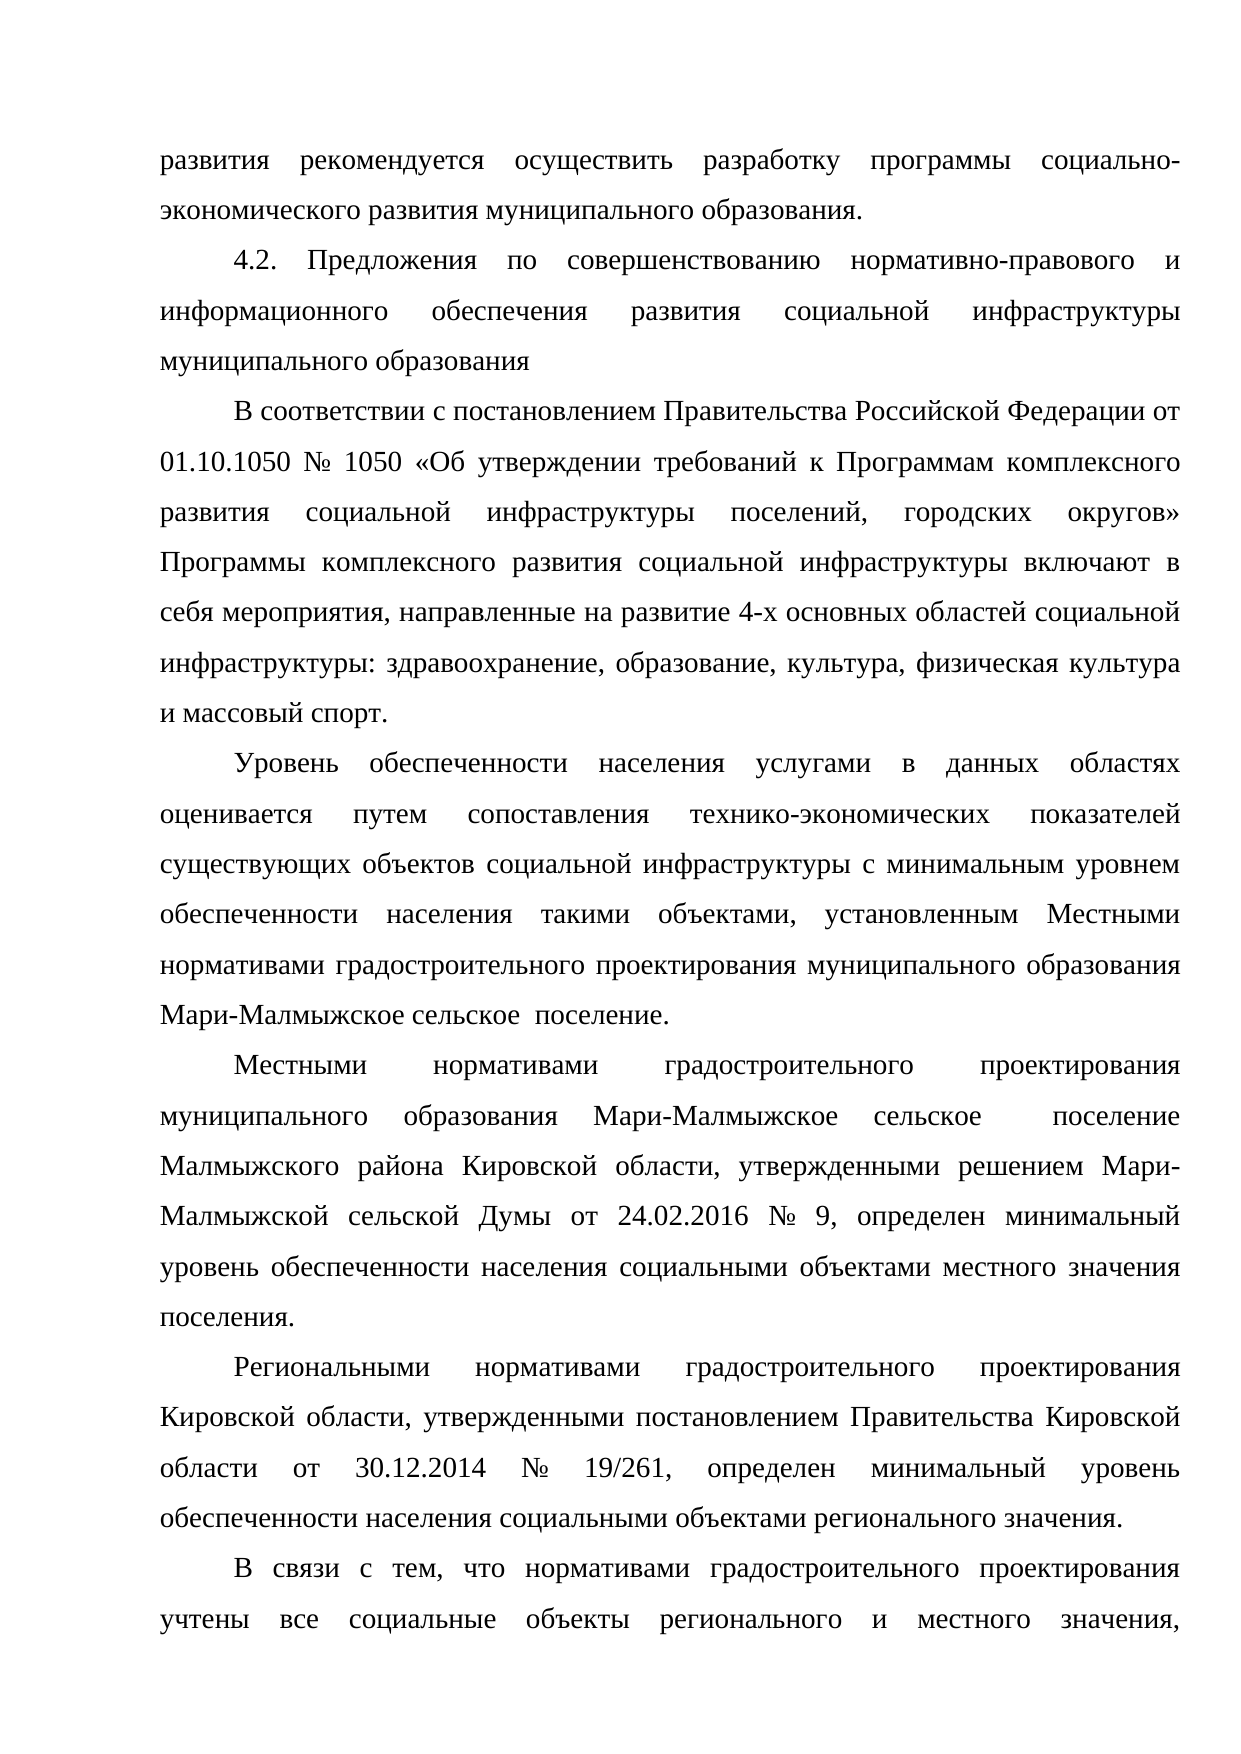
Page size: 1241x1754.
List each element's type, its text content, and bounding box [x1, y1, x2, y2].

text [159, 1551, 1181, 1634]
text Региональными нормативами градостроительного проектирования Кировской области, утвержденными постановлением Правительства Кировской области от 30.12.2014 № 19/261, определен минимальный уровень обеспеченности населения социальными объектами регионального значения. [159, 1349, 1181, 1534]
text Местными нормативами градостроительного проектирования муниципального образования Мари-Малмыжское сельское поселение Малмыжского района Кировской области, утвержденными решением Мари-Малмыжской сельской Думы от 24.02.2016 № 9, определен минимальный уровень обеспеченности населения социальными объектами местного значения поселения. [159, 1047, 1181, 1332]
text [159, 142, 1181, 226]
text Уровень обеспеченности населения услугами в данных областях оценивается путем сопоставления технико-экономических показателей существующих объектов социальной инфраструктуры с минимальным уровнем обеспеченности населения такими объектами, установленным Местными нормативами градостроительного проектирования муниципального образования Мари-Малмыжское сельское поселение. [159, 746, 1181, 1031]
text В соответствии с постановлением Правительства Российской Федерации от 01.10.1050 № 1050 «Об утверждении требований к Программам комплексного развития социальной инфраструктуры поселений, городских округов» Программы комплексного развития социальной инфраструктуры включают в себя мероприятия, направленные на развитие 4-х основных областей социальной инфраструктуры: здравоохранение, образование, культура, физическая культура и массовый спорт. [159, 393, 1181, 729]
text 4.2. Предложения по совершенствованию нормативно-правового и информационного обеспечения развития социальной инфраструктуры муниципального образования [159, 242, 1181, 377]
